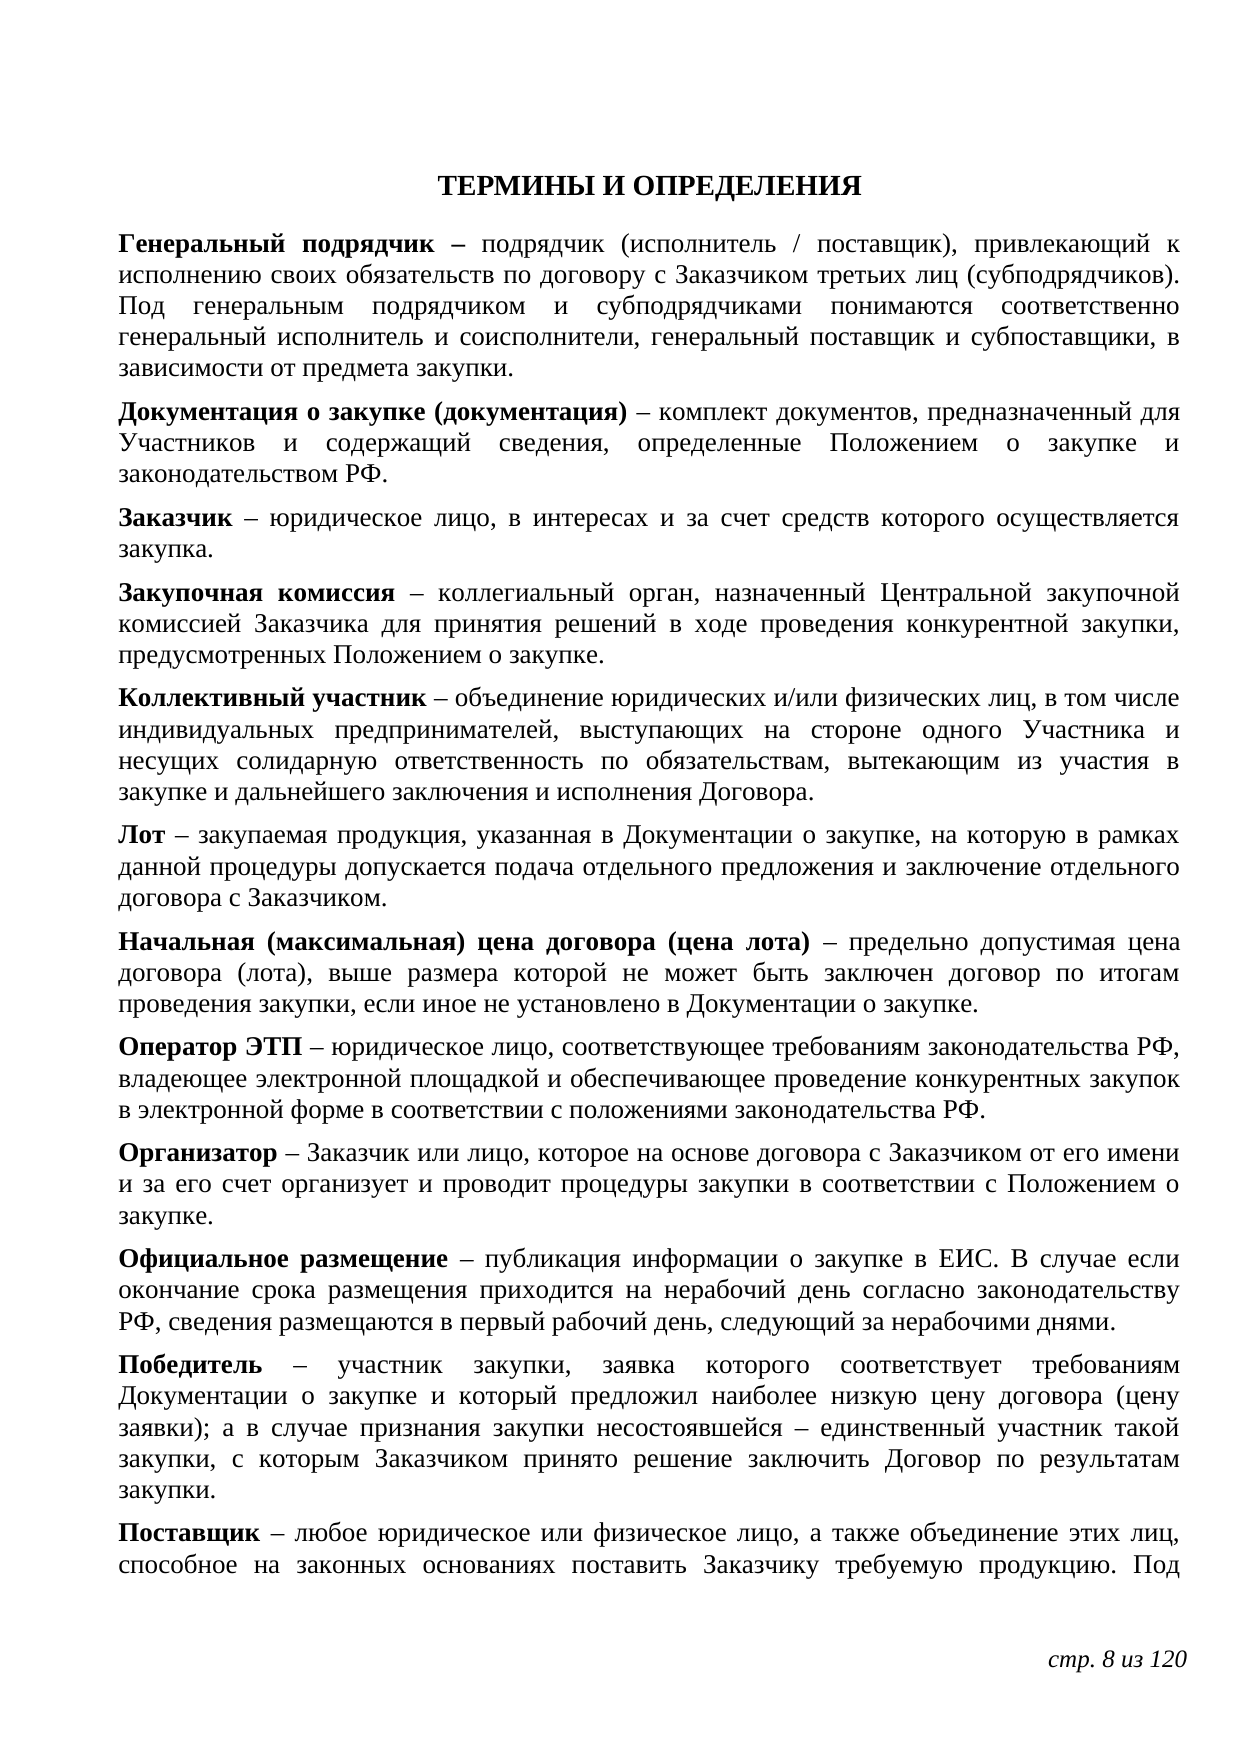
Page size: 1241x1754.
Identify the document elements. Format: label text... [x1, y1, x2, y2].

text Закупочная комиссия – коллегиальный орган, назначенный Центральной закупочной комиссией Заказчика для принятия решений в ходе проведения конкурентной закупки, предусмотренных Положением о закупке. [118, 576, 1181, 669]
text Документация о закупке (документация) – комплект документов, предназначенный для Участников и содержащий сведения, определенные Положением о закупке и законодательством РФ. [118, 395, 1181, 488]
text Лот – закупаемая продукция, указанная в Документации о закупке, на которую в рамках данной процедуры допускается подача отдельного предложения и заключение отдельного договора с Заказчиком. [118, 819, 1181, 912]
text Официальное размещение – публикация информации о закупке в ЕИС. В случае если окончание срока размещения приходится на нерабочий день согласно законодательству РФ, сведения размещаются в первый рабочий день, следующий за нерабочими днями. [118, 1242, 1181, 1336]
text Организатор – Заказчик или лицо, которое на основе договора с Заказчиком от его имени и за его счет организует и проводит процедуры закупки в соответствии с Положением о закупке. [118, 1136, 1181, 1230]
text Оператор ЭТП – юридическое лицо, соответствующее требованиям законодательства РФ, владеющее электронной площадкой и обеспечивающее проведение конкурентных закупок в электронной форме в соответствии с положениями законодательства РФ. [118, 1031, 1181, 1124]
text Генеральный подрядчик – подрядчик (исполнитель / поставщик), привлекающий к исполнению своих обязательств по договору с Заказчиком третьих лиц (субподрядчиков). Под генеральным подрядчиком и субподрядчиками понимаются соответственно генеральный исполнитель и соисполнители, генеральный поставщик и субпоставщики, в зависимости от предмета закупки. [118, 227, 1181, 382]
subtitle ТЕРМИНЫ И ОПРЕДЕЛЕНИЯ [118, 168, 1181, 202]
text Коллективный участник – объединение юридических и/или физических лиц, в том числе индивидуальных предпринимателей, выступающих на стороне одного Участника и несущих солидарную ответственность по обязательствам, вытекающим из участия в закупке и дальнейшего заключения и исполнения Договора. [118, 682, 1181, 806]
text Победитель – участник закупки, заявка которого соответствует требованиям Документации о закупке и который предложил наиболее низкую цену договора (цену заявки); а в случае признания закупки несостоявшейся – единственный участник такой закупки, с которым Заказчиком принято решение заключить Договор по результатам закупки. [118, 1348, 1181, 1504]
text Начальная (максимальная) цена договора (цена лота) – предельно допустимая цена договора (лота), выше размера которой не может быть заключен договор по итогам проведения закупки, если иное не установлено в Документации о закупке. [118, 924, 1181, 1018]
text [118, 1517, 1181, 1579]
text Заказчик – юридическое лицо, в интересах и за счет средств которого осуществляется закупка. [118, 501, 1181, 563]
